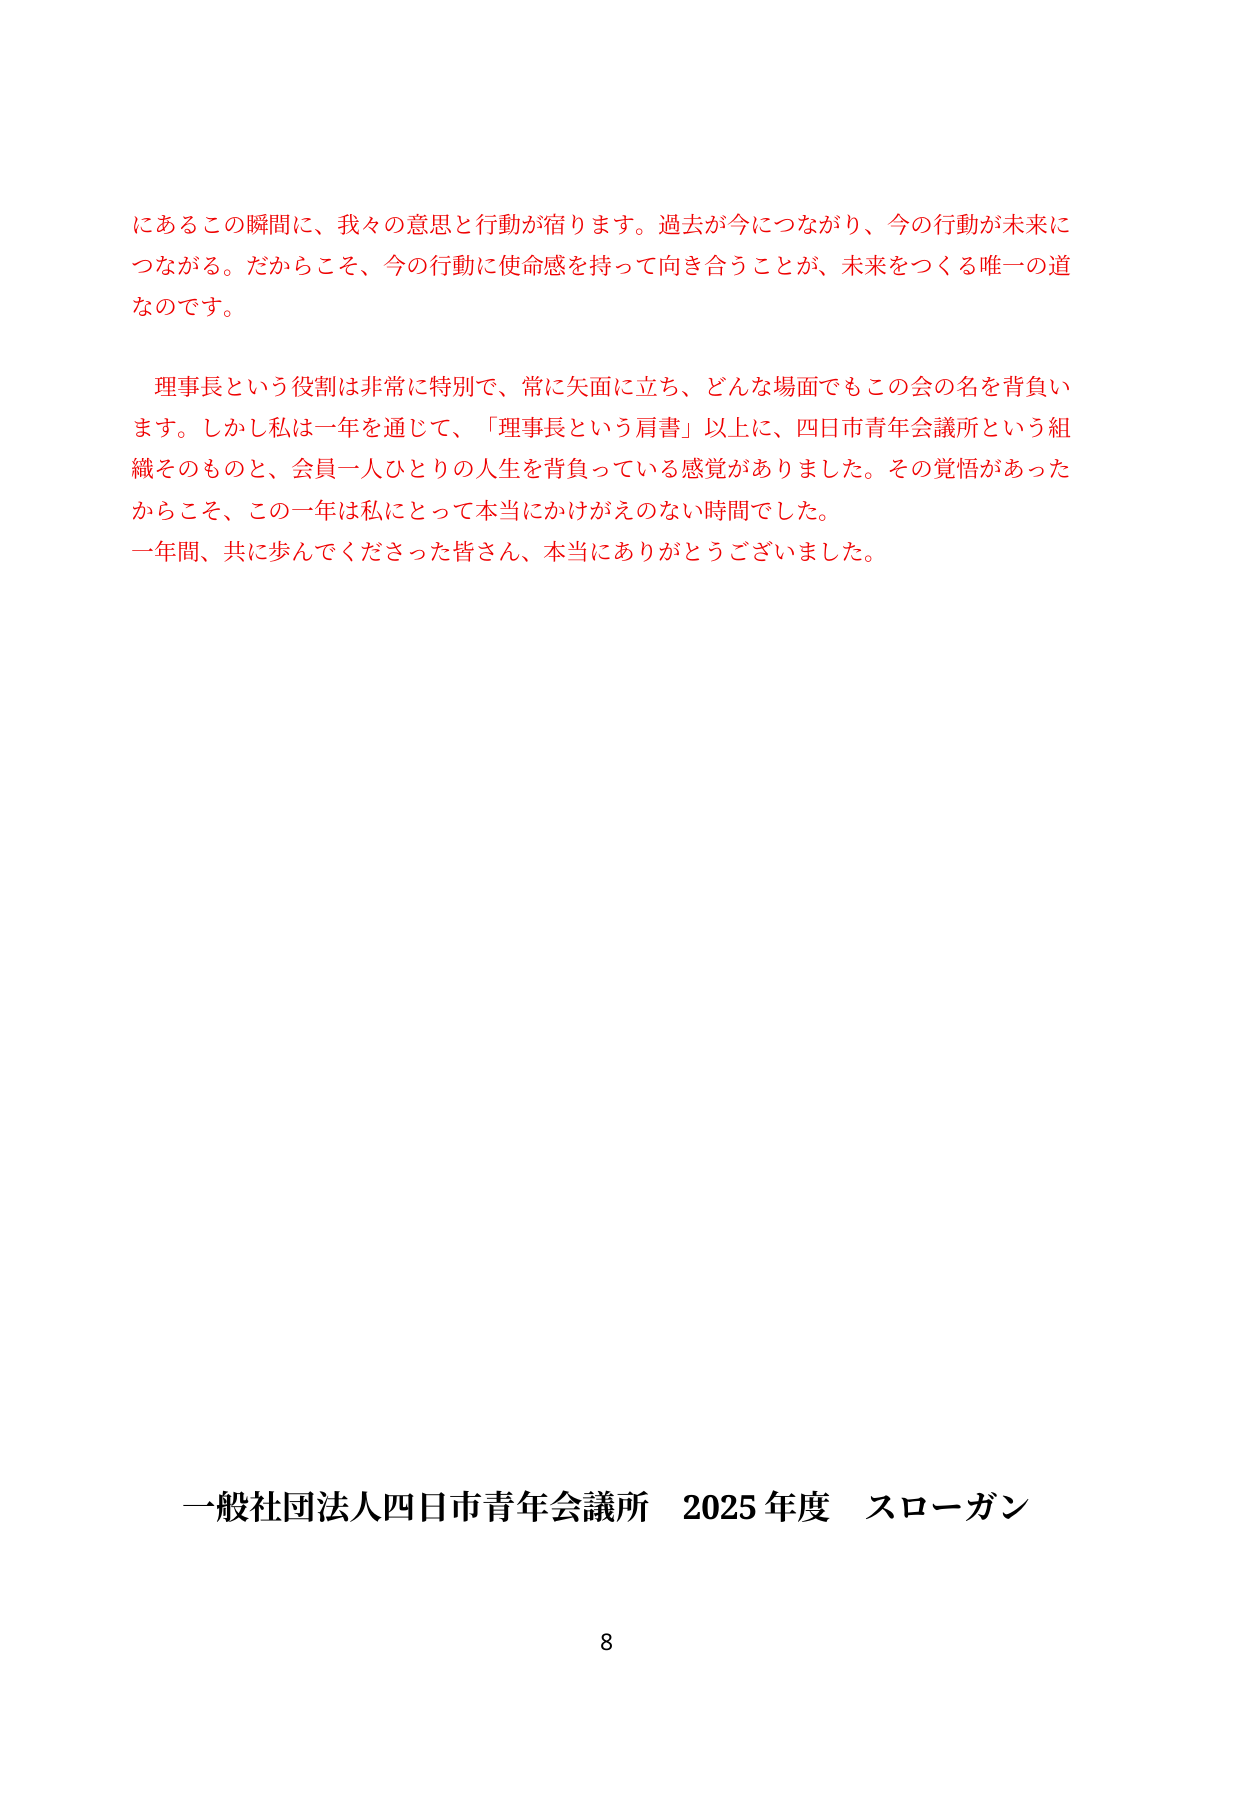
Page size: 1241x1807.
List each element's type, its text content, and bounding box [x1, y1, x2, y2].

text 一般社団法人四日市青年会議所 2025年度 スローガン [131, 1481, 1082, 1529]
text 理事長という役割は非常に特別で、常に矢面に立ち、どんな場面でもこの会の名を背負います。しかし私は一年を通じて、「理事長という肩書」以上に、四日市青年会議所という組織そのものと、会員一人ひとりの人生を背負っている感覚がありました。その覚悟があったからこそ、この一年は私にとって本当にかけがえのない時間でした。 [131, 369, 1082, 526]
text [131, 207, 1082, 322]
text 一年間、共に歩んでくださった皆さん、本当にありがとうございました。 [131, 534, 1082, 567]
